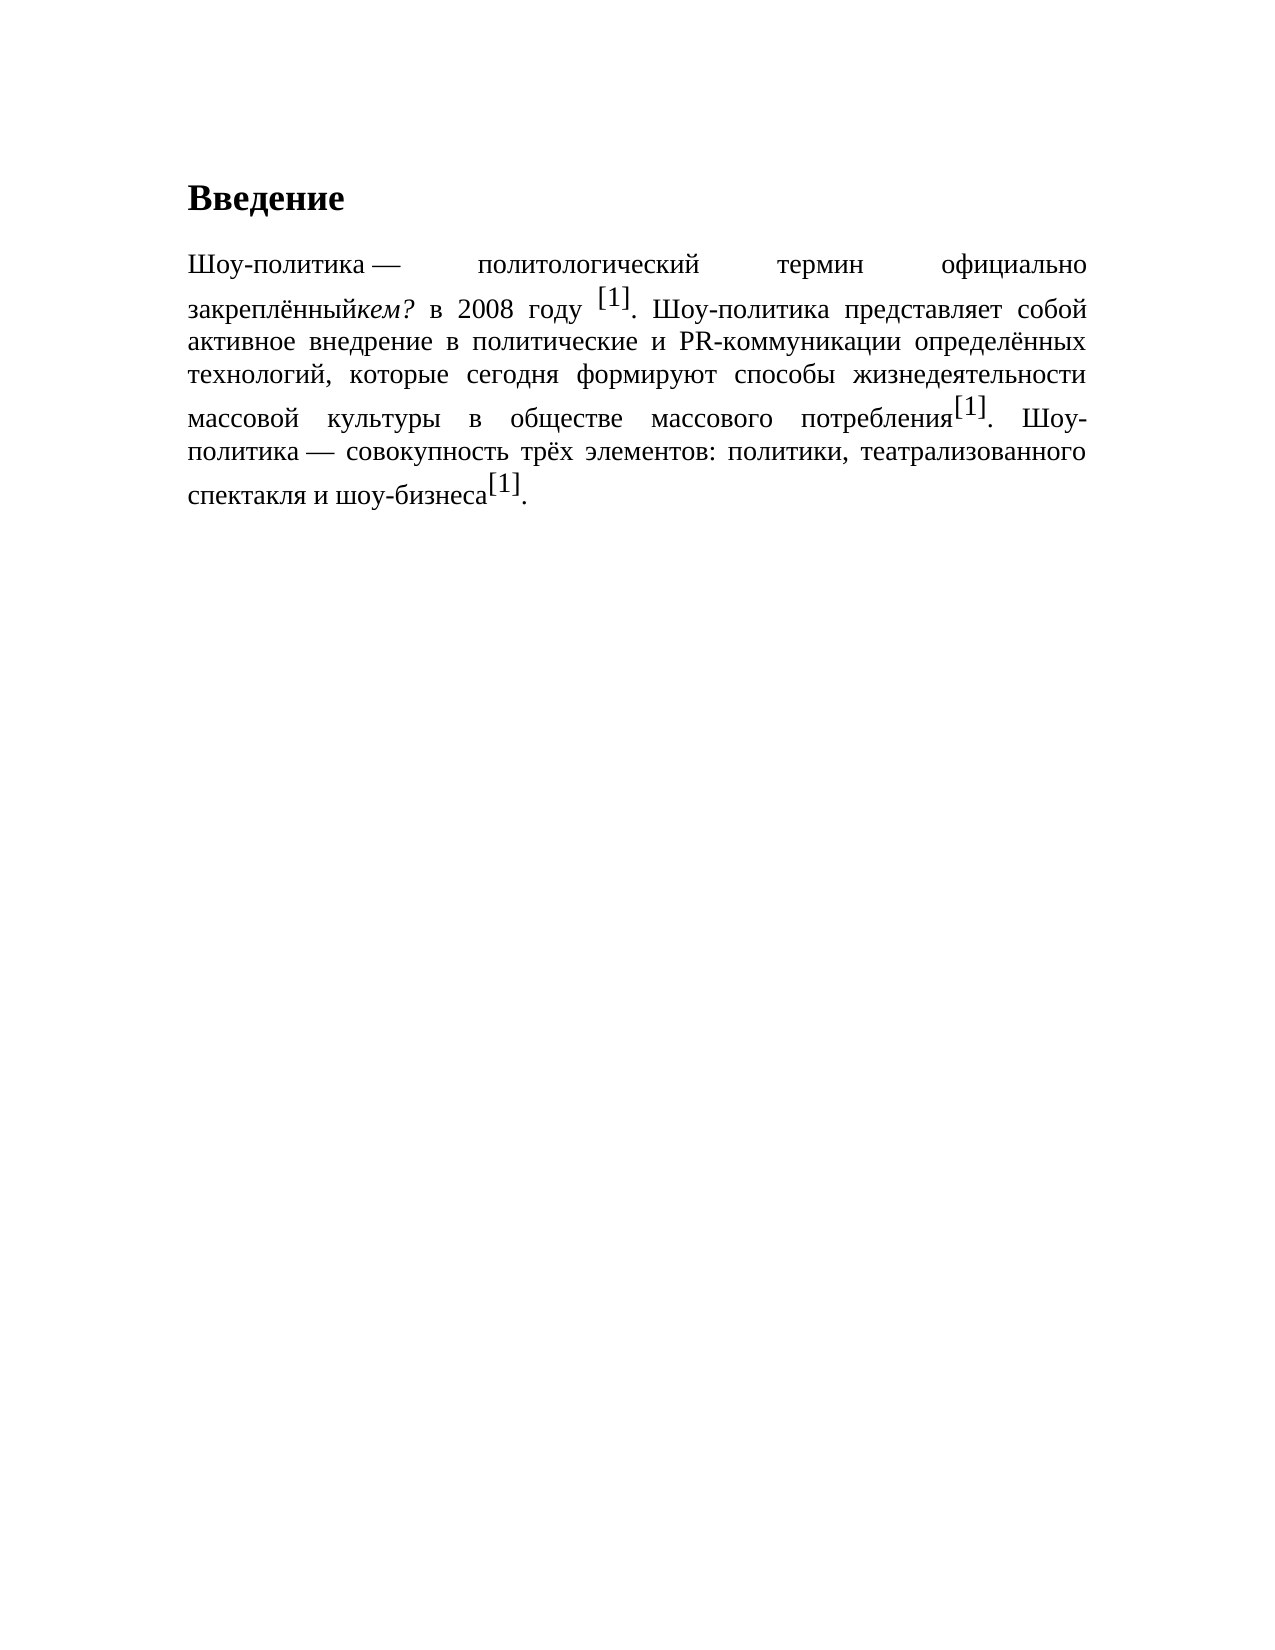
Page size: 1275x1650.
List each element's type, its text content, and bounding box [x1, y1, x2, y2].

list Введение [187, 175, 1087, 218]
text Шоу-политика — политологический термин официально закреплённыйкем? в 2008 году [1]. Шоу-политика представляет собой активное внедрение в политические и PR-коммуникации определённых технологий, которые сегодня формируют способы жизнедеятельности массовой культуры в обществе массового потребления[1]. Шоу-политика — совокупность трёх элементов: политики, театрализованного спектакля и шоу-бизнеса[1]. [187, 248, 1087, 510]
